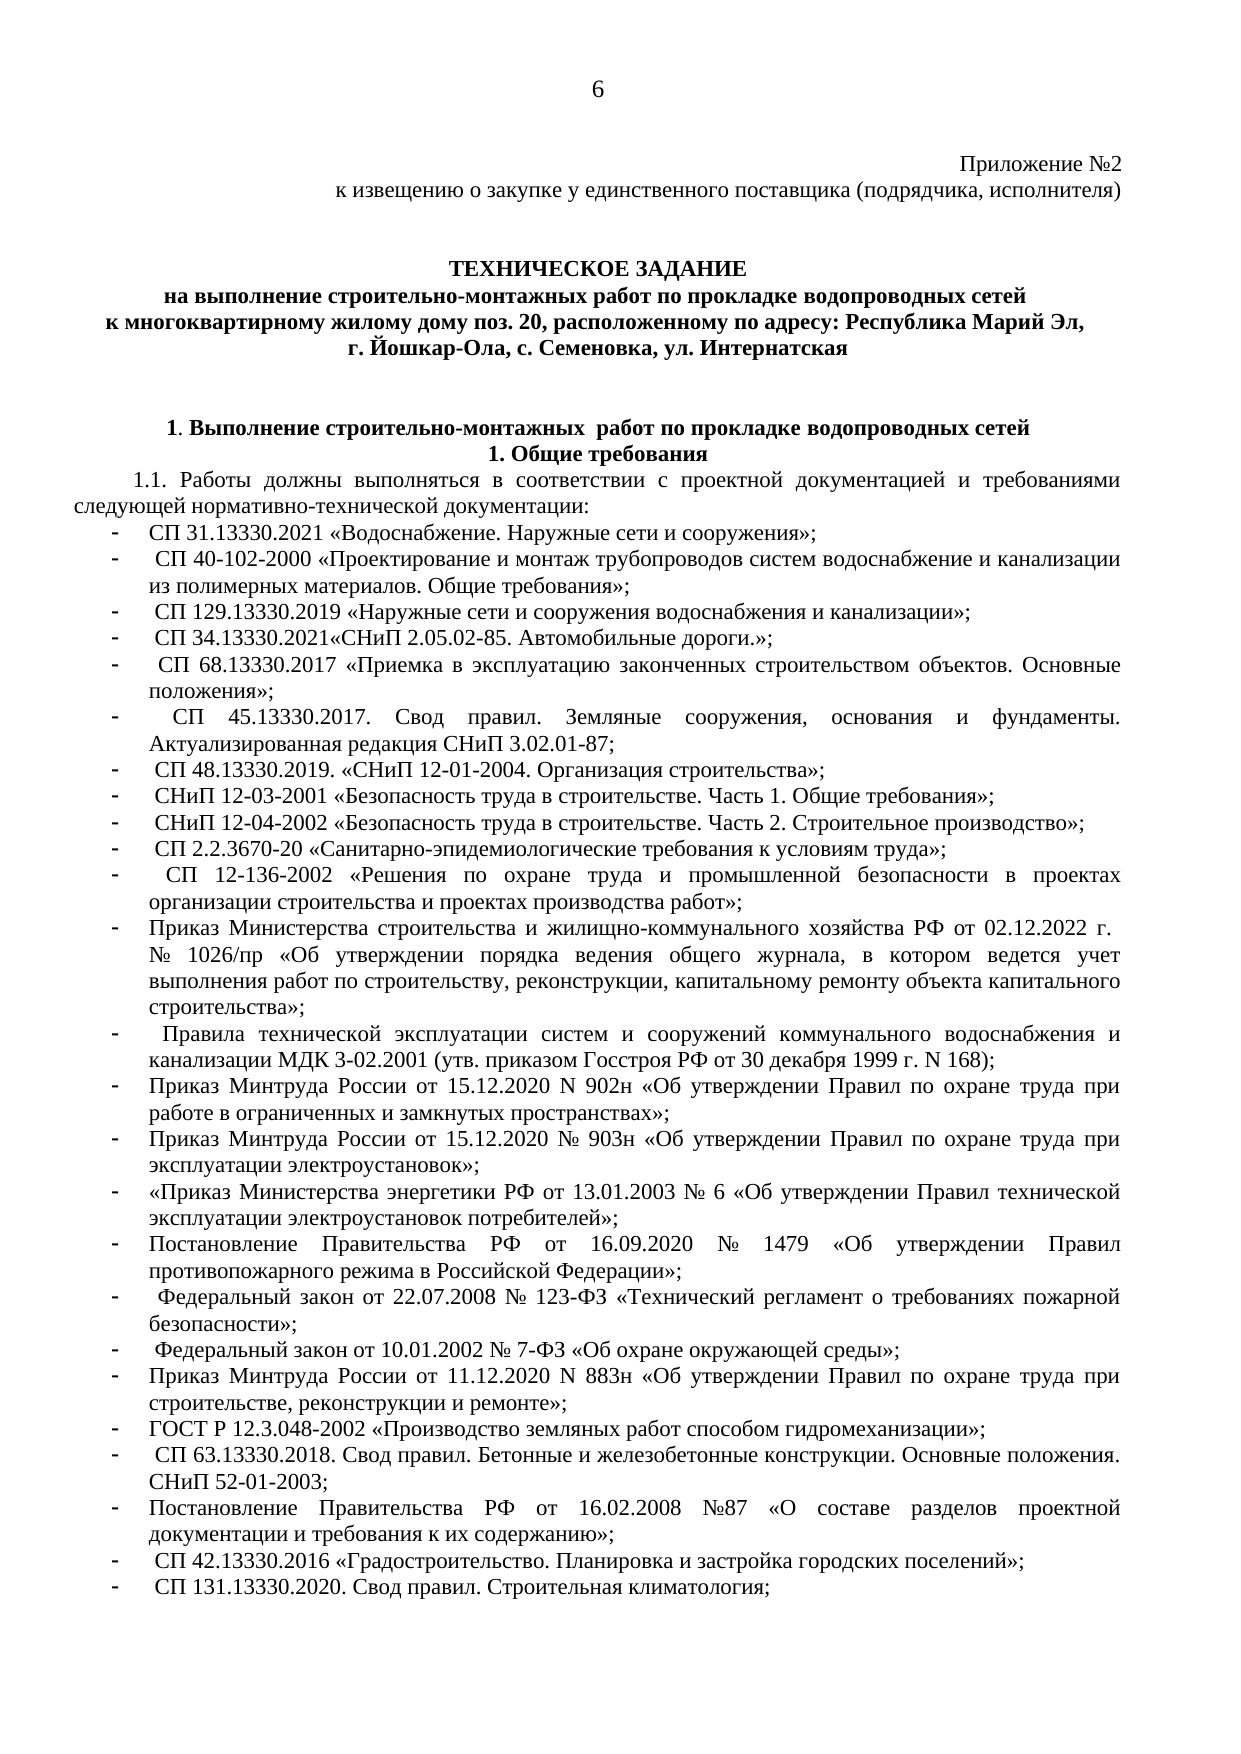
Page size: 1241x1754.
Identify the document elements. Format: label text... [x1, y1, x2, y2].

list Приказ Минтруда России от 15.12.2020 № 903н «Об утверждении Правил по охране труда при эксплуатации электроустановок»; [111, 1125, 1122, 1178]
list Постановление Правительства РФ от 16.09.2020 № 1479 «Об утверждении Правил противопожарного режима в Российской Федерации»; [111, 1231, 1122, 1283]
list СП 131.13330.2020. Свод правил. Строительная климатология; [111, 1573, 1122, 1599]
list СП 45.13330.2017. Свод правил. Земляные сооружения, основания и фундаменты. Актуализированная редакция СНиП 3.02.01-87; [111, 703, 1122, 756]
list «Приказ Министерства энергетики РФ от 13.01.2003 № 6 «Об утверждении Правил технической эксплуатации электроустановок потребителей»; [111, 1178, 1122, 1231]
text 1.1. Работы должны выполняться в соответствии с проектной документацией и требованиями следующей нормативно-технической документации: [74, 466, 1122, 519]
list Приказ Минтруда России от 15.12.2020 N 902н «Об утверждении Правил по охране труда при работе в ограниченных и замкнутых пространствах»; [111, 1072, 1122, 1125]
text к извещению о закупке у единственного поставщика (подрядчика, исполнителя) [74, 176, 1122, 203]
text Приложение №2 [74, 150, 1122, 176]
list Федеральный закон от 22.07.2008 № 123-ФЗ «Технический регламент о требованиях пожарной безопасности»; [111, 1283, 1122, 1336]
list СП 31.13330.2021 «Водоснабжение. Наружные сети и сооружения»; [111, 519, 1122, 545]
list СНиП 12-04-2002 «Безопасность труда в строительстве. Часть 2. Строительное производство»; [111, 809, 1122, 835]
list СНиП 12-03-2001 «Безопасность труда в строительстве. Часть 1. Общие требования»; [111, 782, 1122, 809]
list СП 42.13330.2016 «Градостроительство. Планировка и застройка городских поселений»; [111, 1547, 1122, 1573]
list Приказ Минтруда России от 11.12.2020 N 883н «Об утверждении Правил по охране труда при строительстве, реконструкции и ремонте»; [111, 1362, 1122, 1415]
list СП 12-136-2002 «Решения по охране труда и промышленной безопасности в проектах организации строительства и проектах производства работ»; [111, 862, 1122, 914]
text на выполнение строительно-монтажных работ по прокладке водопроводных сетей к многоквартирному жилому дому поз. 20, расположенному по адресу: Республика Марий Эл, г. Йошкар-Ола, с. Семеновка, ул. Интернатская [74, 282, 1122, 361]
list Приказ Министерства строительства и жилищно-коммунального хозяйства РФ от 02.12.2022 г. № 1026/пр «Об утверждении порядка ведения общего журнала, в котором ведется учет выполнения работ по строительству, реконструкции, капитальному ремонту объекта капитального строительства»; [111, 914, 1122, 1020]
list Федеральный закон от 10.01.2002 № 7-ФЗ «Об охране окружающей среды»; [111, 1336, 1122, 1362]
text 1. Общие требования [74, 440, 1122, 466]
list СП 48.13330.2019. «СНиП 12-01-2004. Организация строительства»; [111, 756, 1122, 782]
list СП 129.13330.2019 «Наружные сети и сооружения водоснабжения и канализации»; [111, 598, 1122, 624]
list СП 68.13330.2017 «Приемка в эксплуатацию законченных строительством объектов. Основные положения»; [111, 651, 1122, 703]
list СП 34.13330.2021«СНиП 2.05.02-85. Автомобильные дороги.»; [111, 624, 1122, 651]
text ТЕХНИЧЕСКОЕ ЗАДАНИЕ [74, 255, 1122, 282]
list СП 2.2.3670-20 «Санитарно-эпидемиологические требования к условиям труда»; [111, 835, 1122, 862]
list Правила технической эксплуатации систем и сооружений коммунального водоснабжения и канализации МДК 3-02.2001 (утв. приказом Госстроя РФ от 30 декабря 1999 г. N 168); [111, 1020, 1122, 1072]
text 1. Выполнение строительно-монтажных работ по прокладке водопроводных сетей [74, 413, 1122, 440]
list СП 63.13330.2018. Свод правил. Бетонные и железобетонные конструкции. Основные положения. СНиП 52-01-2003; [111, 1441, 1122, 1494]
list СП 40-102-2000 «Проектирование и монтаж трубопроводов систем водоснабжение и канализации из полимерных материалов. Общие требования»; [111, 545, 1122, 598]
list Постановление Правительства РФ от 16.02.2008 №87 «О составе разделов проектной документации и требования к их содержанию»; [111, 1494, 1122, 1547]
list ГОСТ Р 12.3.048-2002 «Производство земляных работ способом гидромеханизации»; [111, 1415, 1122, 1441]
